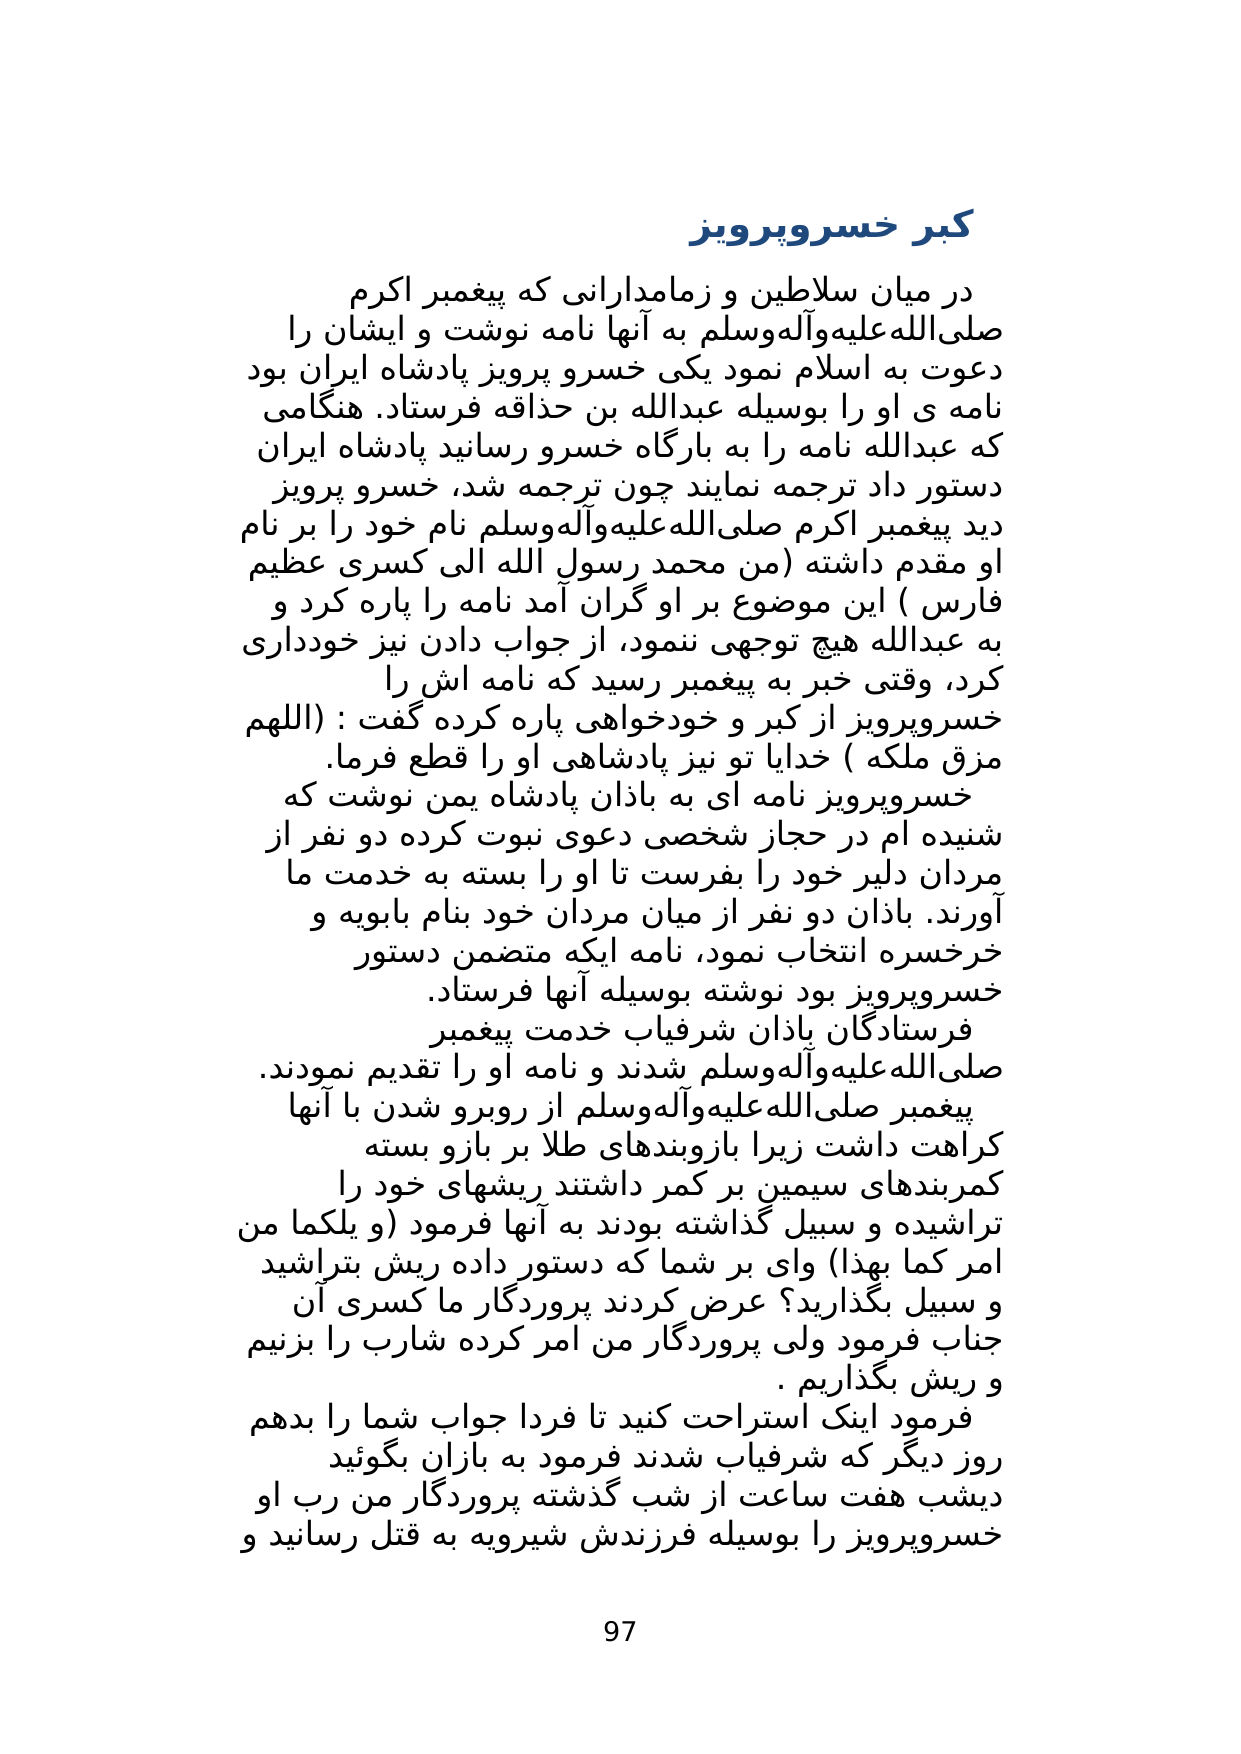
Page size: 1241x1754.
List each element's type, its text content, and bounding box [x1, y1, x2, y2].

subtitle کبر خسروپرویز [236, 202, 1004, 246]
text در میان سلاطین و زمامدارانی که پیغمبر اکرم صلى‌الله‌عليه‌وآله‌وسلم به آنها نامه نوشت و ایشان را دعوت به اسلام نمود یکی خسرو پرویز پادشاه ایران بود نامه ی او را بوسیله عبدالله بن حذاقه فرستاد. هنگامی که عبدالله نامه را به بارگاه خسرو رسانید پادشاه ایران دستور داد ترجمه نمایند چون ترجمه شد، خسرو پرویز دید پیغمبر اکرم صلى‌الله‌عليه‌وآله‌وسلم نام خود را بر نام او مقدم داشته (من محمد رسول الله الی کسری عظیم فارس ) این موضوع بر او گران آمد نامه را پاره کرد و به عبدالله هیچ توجهی ننمود، از جواب دادن نیز خودداری کرد، وقتی خبر به پیغمبر رسید که نامه اش را خسروپرویز از کبر و خودخواهی پاره کرده گفت : (اللهم مزق ملکه ) خدایا تو نیز پادشاهی او را قطع فرما. [236, 271, 1004, 776]
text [236, 1398, 1004, 1553]
text فرستادگان باذان شرفیاب خدمت پیغمبر صلى‌الله‌عليه‌وآله‌وسلم شدند و نامه او را تقدیم نمودند. [236, 1009, 1004, 1087]
text پیغمبر صلى‌الله‌عليه‌وآله‌وسلم از روبرو شدن با آنها کراهت داشت زیرا بازوبندهای طلا بر بازو بسته کمربندهای سیمین بر کمر داشتند ریشهای خود را تراشیده و سبیل گذاشته بودند به آنها فرمود (و یلکما من امر کما بهذا) وای بر شما که دستور داده ریش بتراشید و سبیل بگذارید؟ عرض کردند پروردگار ما کسری آن جناب فرمود ولی پروردگار من امر کرده شارب را بزنیم و ریش بگذاریم . [236, 1087, 1004, 1398]
text خسروپرویز نامه ای به باذان پادشاه یمن نوشت که شنیده ام در حجاز شخصی دعوی نبوت کرده دو نفر از مردان دلیر خود را بفرست تا او را بسته به خدمت ما آورند. باذان دو نفر از میان مردان خود بنام بابویه و خرخسره انتخاب نمود، نامه ایکه متضمن دستور خسروپرویز بود نوشته بوسیله آنها فرستاد. [236, 776, 1004, 1009]
